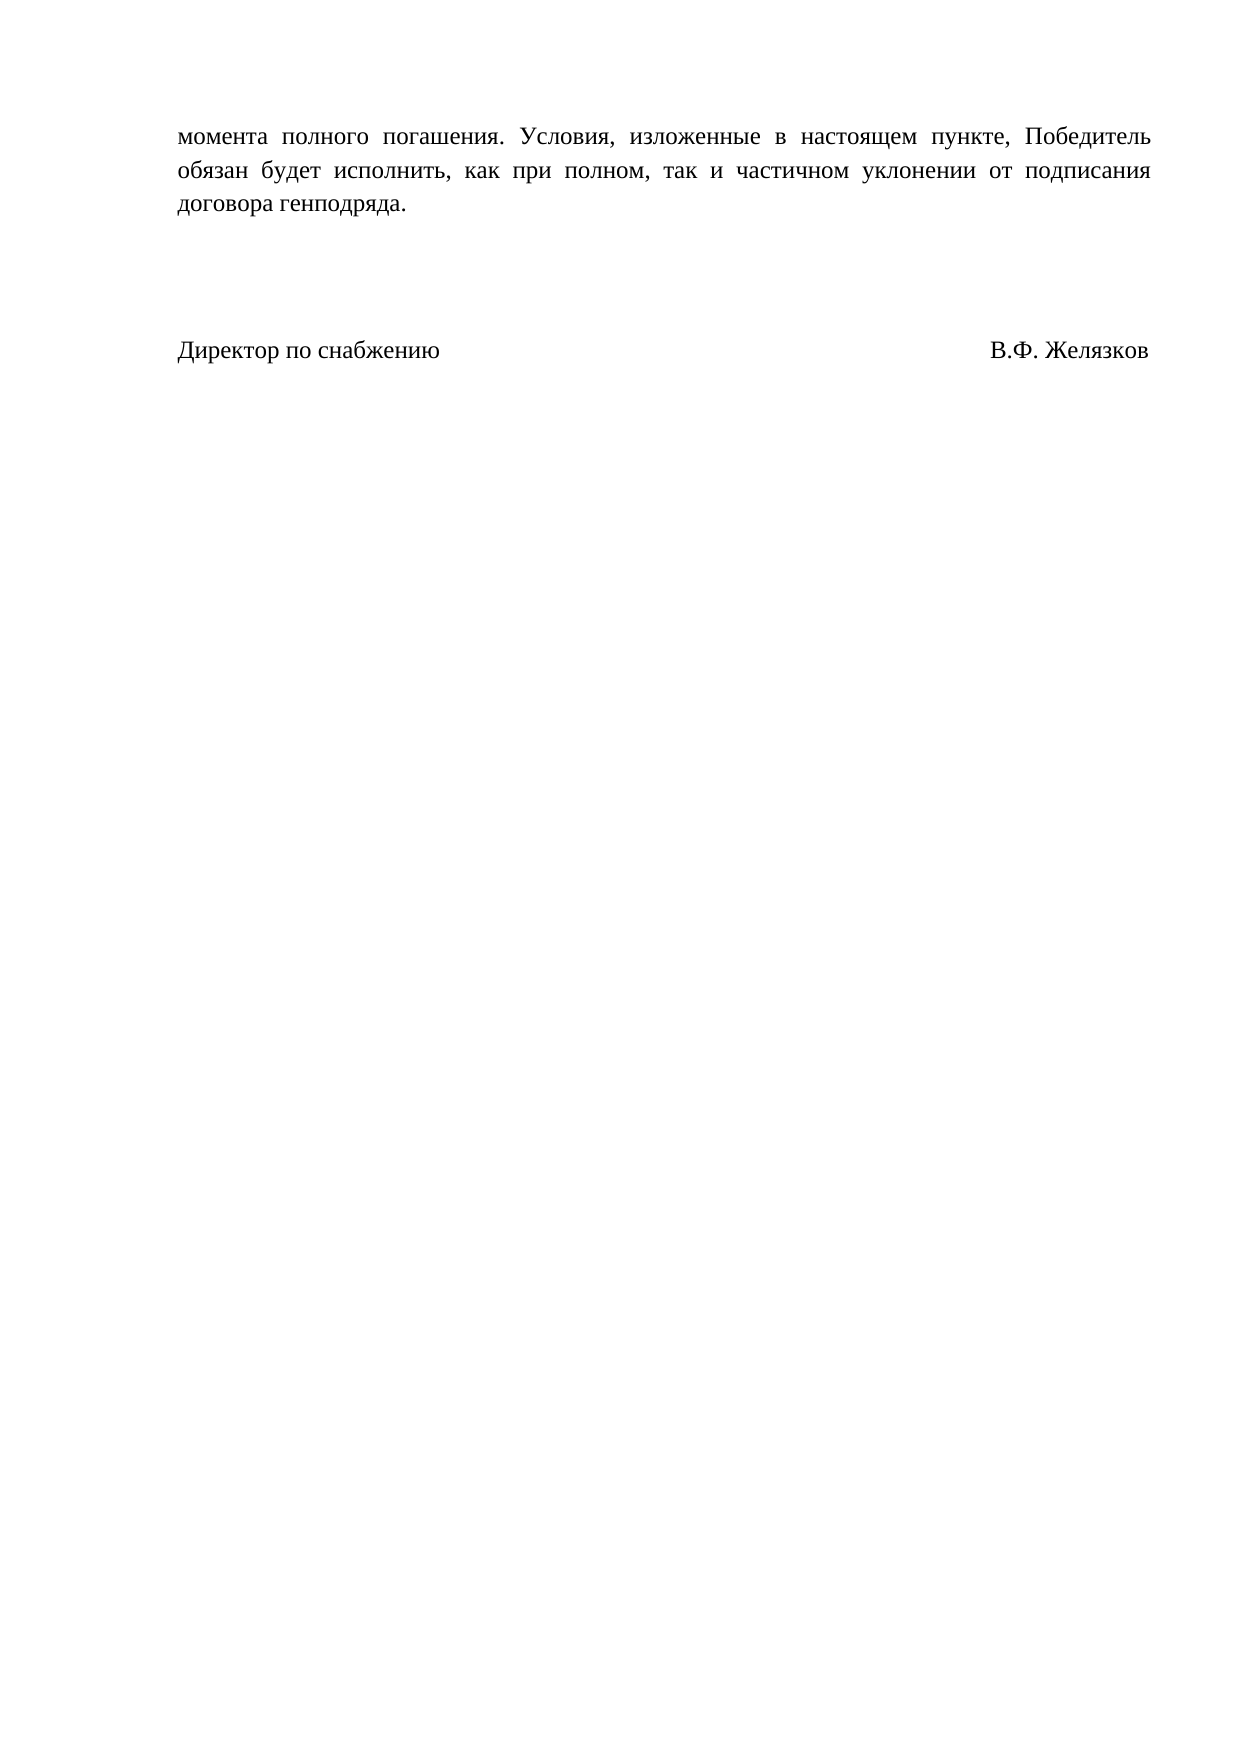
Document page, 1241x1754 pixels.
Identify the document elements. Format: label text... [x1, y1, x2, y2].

text Директор по снабжению В.Ф. Желязков [177, 331, 1152, 366]
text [177, 118, 1152, 218]
